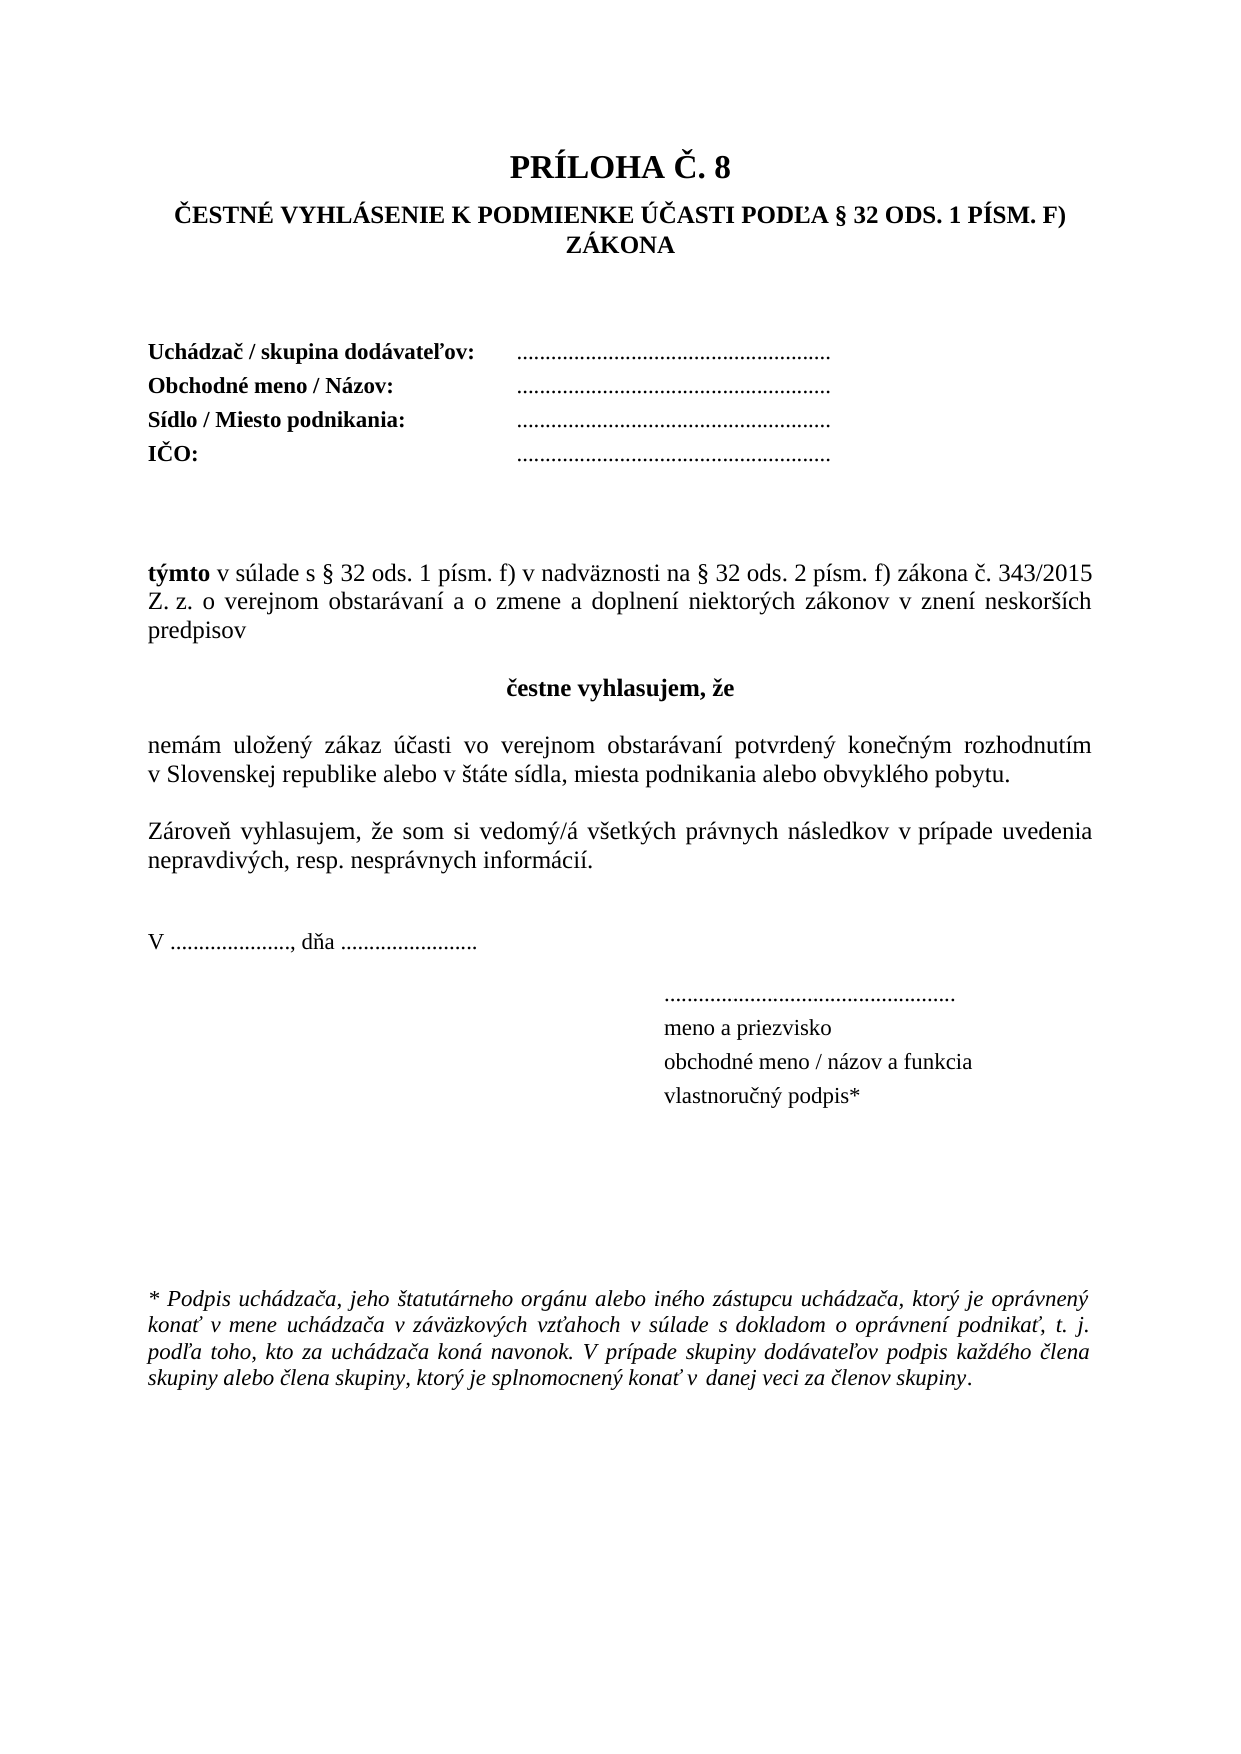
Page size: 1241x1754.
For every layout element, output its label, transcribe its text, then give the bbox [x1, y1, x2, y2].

text obchodné meno / názov a funkcia [148, 1048, 1092, 1074]
text Zároveň vyhlasujem, že som si vedomý/á všetkých právnych následkov v prípade uvedenia nepravdivých, resp. nesprávnych informácií. [148, 816, 1092, 874]
text IČO: ....................................................... [148, 440, 1092, 466]
text ................................................... [148, 980, 1092, 1007]
text Obchodné meno / Názov: ....................................................... [148, 372, 1092, 398]
text * Podpis uchádzača, jeho štatutárneho orgánu alebo iného zástupcu uchádzača, ktorý je oprávnený konať v mene uchádzača v záväzkových vzťahoch v súlade s dokladom o oprávnení podnikať, t. j. podľa toho, kto za uchádzača koná navonok. V prípade skupiny dodávateľov podpis každého člena skupiny alebo člena skupiny, ktorý je splnomocnený konať v danej veci za členov skupiny. [148, 1285, 1092, 1390]
text týmto v súlade s § 32 ods. 1 písm. f) v nadväznosti na § 32 ods. 2 písm. f) zákona č. 343/2015 Z. z. o verejnom obstarávaní a o zmene a doplnení niektorých zákonov v znení neskorších predpisov [148, 558, 1092, 644]
text Uchádzač / skupina dodávateľov: ....................................................... [148, 338, 1092, 365]
text V ....................., dňa ........................ [148, 928, 1092, 954]
text vlastnoručný podpis* [148, 1082, 1092, 1108]
subtitle PRÍLOHA Č. 8 [148, 148, 1092, 186]
text čestne vyhlasujem, že [148, 673, 1092, 701]
text nemám uložený zákaz účasti vo verejnom obstarávaní potvrdený konečným rozhodnutím v Slovenskej republike alebo v štáte sídla, miesta podnikania alebo obvyklého pobytu. [148, 730, 1092, 788]
text meno a priezvisko [148, 1014, 1092, 1041]
text Sídlo / Miesto podnikania: ....................................................... [148, 406, 1092, 432]
subtitle ČESTNÉ VYHLÁSENIE K PODMIENKE ÚČASTI PODĽA § 32 ODS. 1 PÍSM. F) ZÁKONA [148, 200, 1092, 259]
